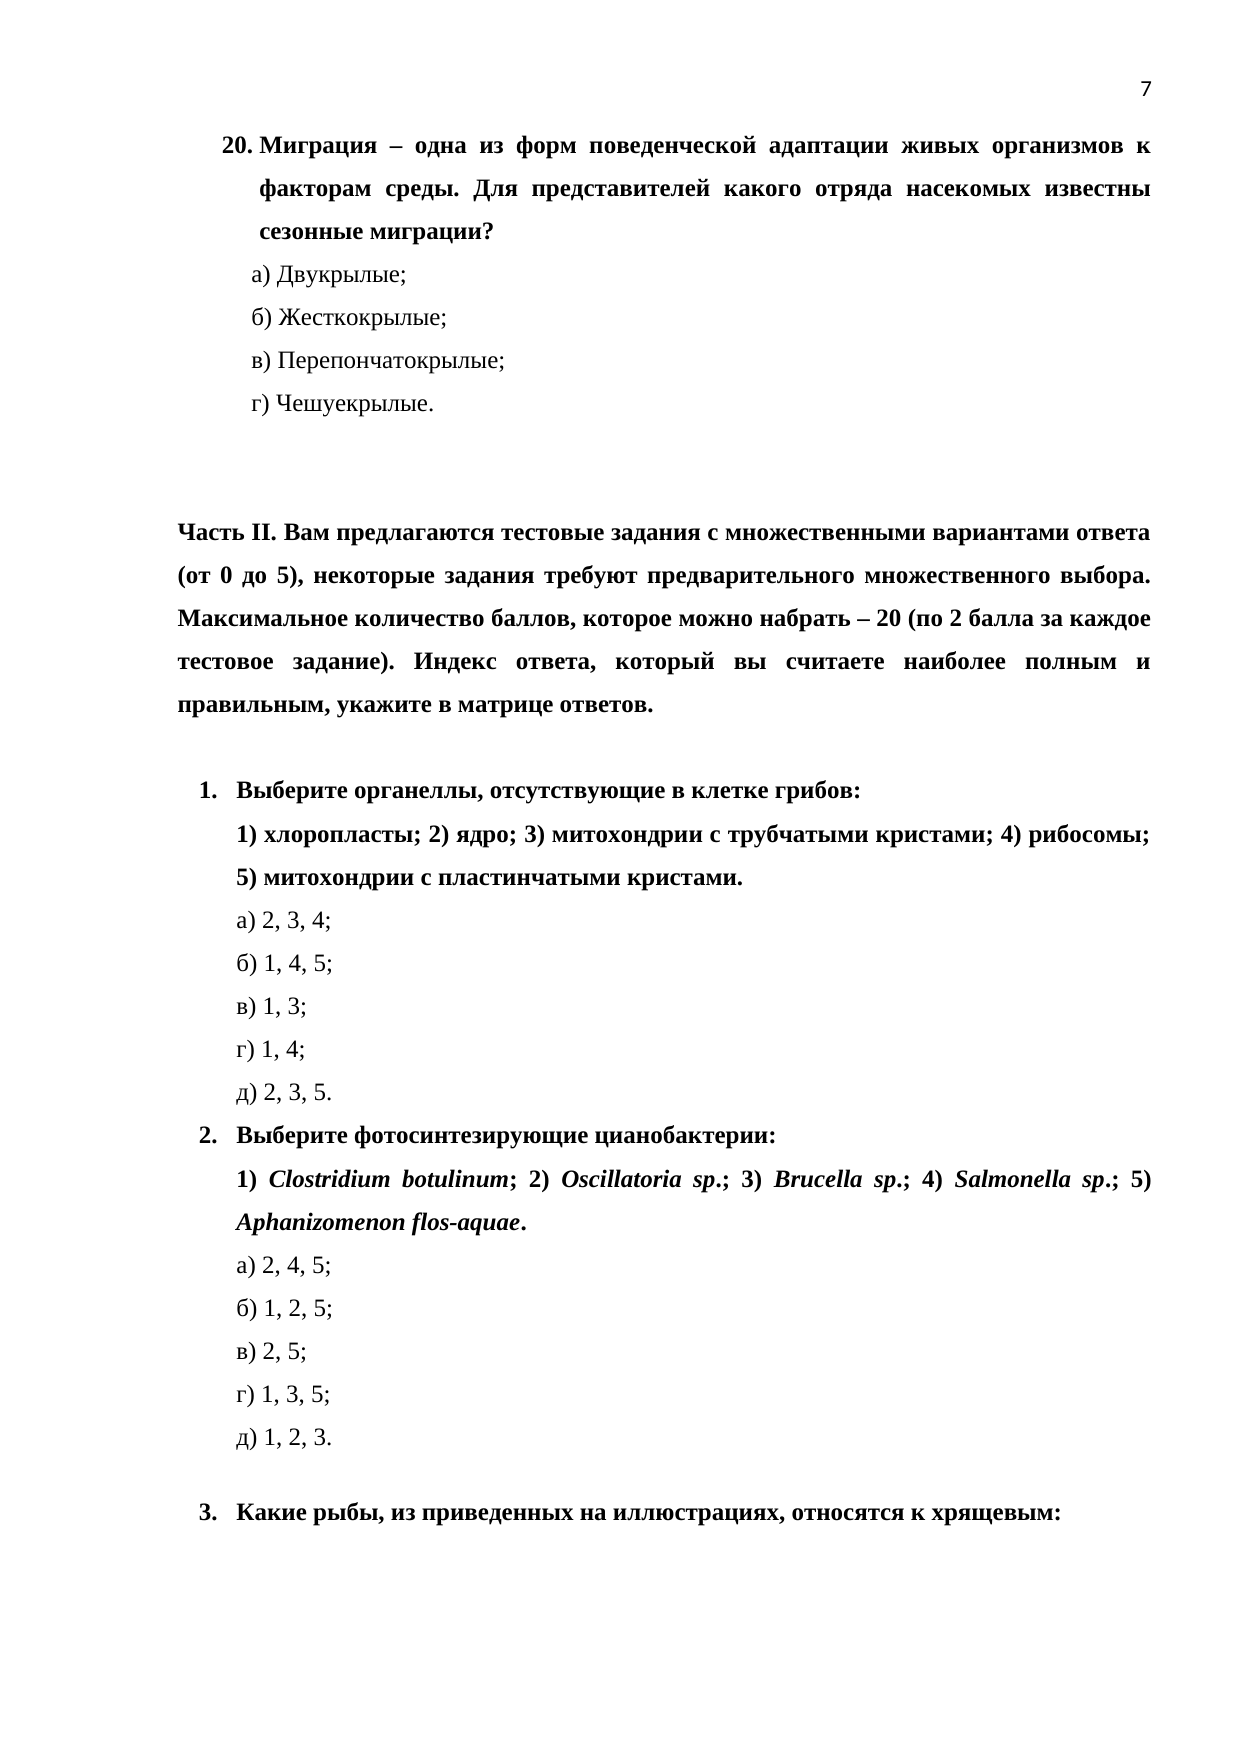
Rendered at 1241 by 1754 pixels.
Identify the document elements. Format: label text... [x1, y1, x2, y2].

list Выберите фотосинтезирующие цианобактерии: [199, 1121, 1152, 1149]
list а) 2, 4, 5; [236, 1250, 1152, 1279]
list 1) хлоропласты; 2) ядро; 3) митохондрии с трубчатыми кристами; 4) рибосомы; 5) митохондрии с пластинчатыми кристами. [236, 819, 1152, 891]
list г) 1, 4; [236, 1034, 1152, 1063]
text а) Двукрылые; [251, 259, 1152, 288]
list г) 1, 3, 5; [236, 1379, 1152, 1408]
list в) 1, 3; [236, 991, 1152, 1020]
list б) 1, 2, 5; [236, 1293, 1152, 1322]
list д) 2, 3, 5. [236, 1077, 1152, 1106]
list б) 1, 4, 5; [236, 948, 1152, 977]
text в) Перепончатокрылые; [251, 345, 1152, 374]
list Выберите органеллы, отсутствующие в клетке грибов: [199, 776, 1152, 804]
list д) 1, 2, 3. [236, 1422, 1152, 1451]
list Миграция – одна из форм поведенческой адаптации живых организмов к факторам среды. Для представителей какого отряда насекомых известны сезонные миграции? [222, 130, 1152, 245]
list Какие рыбы, из приведенных на иллюстрациях, относятся к хрящевым: [199, 1497, 1152, 1525]
list а) 2, 3, 4; [236, 905, 1152, 934]
list в) 2, 5; [236, 1336, 1152, 1365]
text Часть II. Вам предлагаются тестовые задания с множественными вариантами ответа (от 0 до 5), некоторые задания требуют предварительного множественного выбора. Максимальное количество баллов, которое можно набрать – 20 (по 2 балла за каждое тестовое задание). Индекс ответа, который вы считаете наиболее полным и правильным, укажите в матрице ответов. [177, 517, 1152, 718]
text б) Жесткокрылые; [251, 302, 1152, 331]
text г) Чешуекрылые. [251, 388, 1152, 417]
list 1) Clostridium botulinum; 2) Oscillatoria sp.; 3) Brucella sp.; 4) Salmonella sp.; 5) Aphanizomenon flos-aquae. [236, 1164, 1152, 1236]
